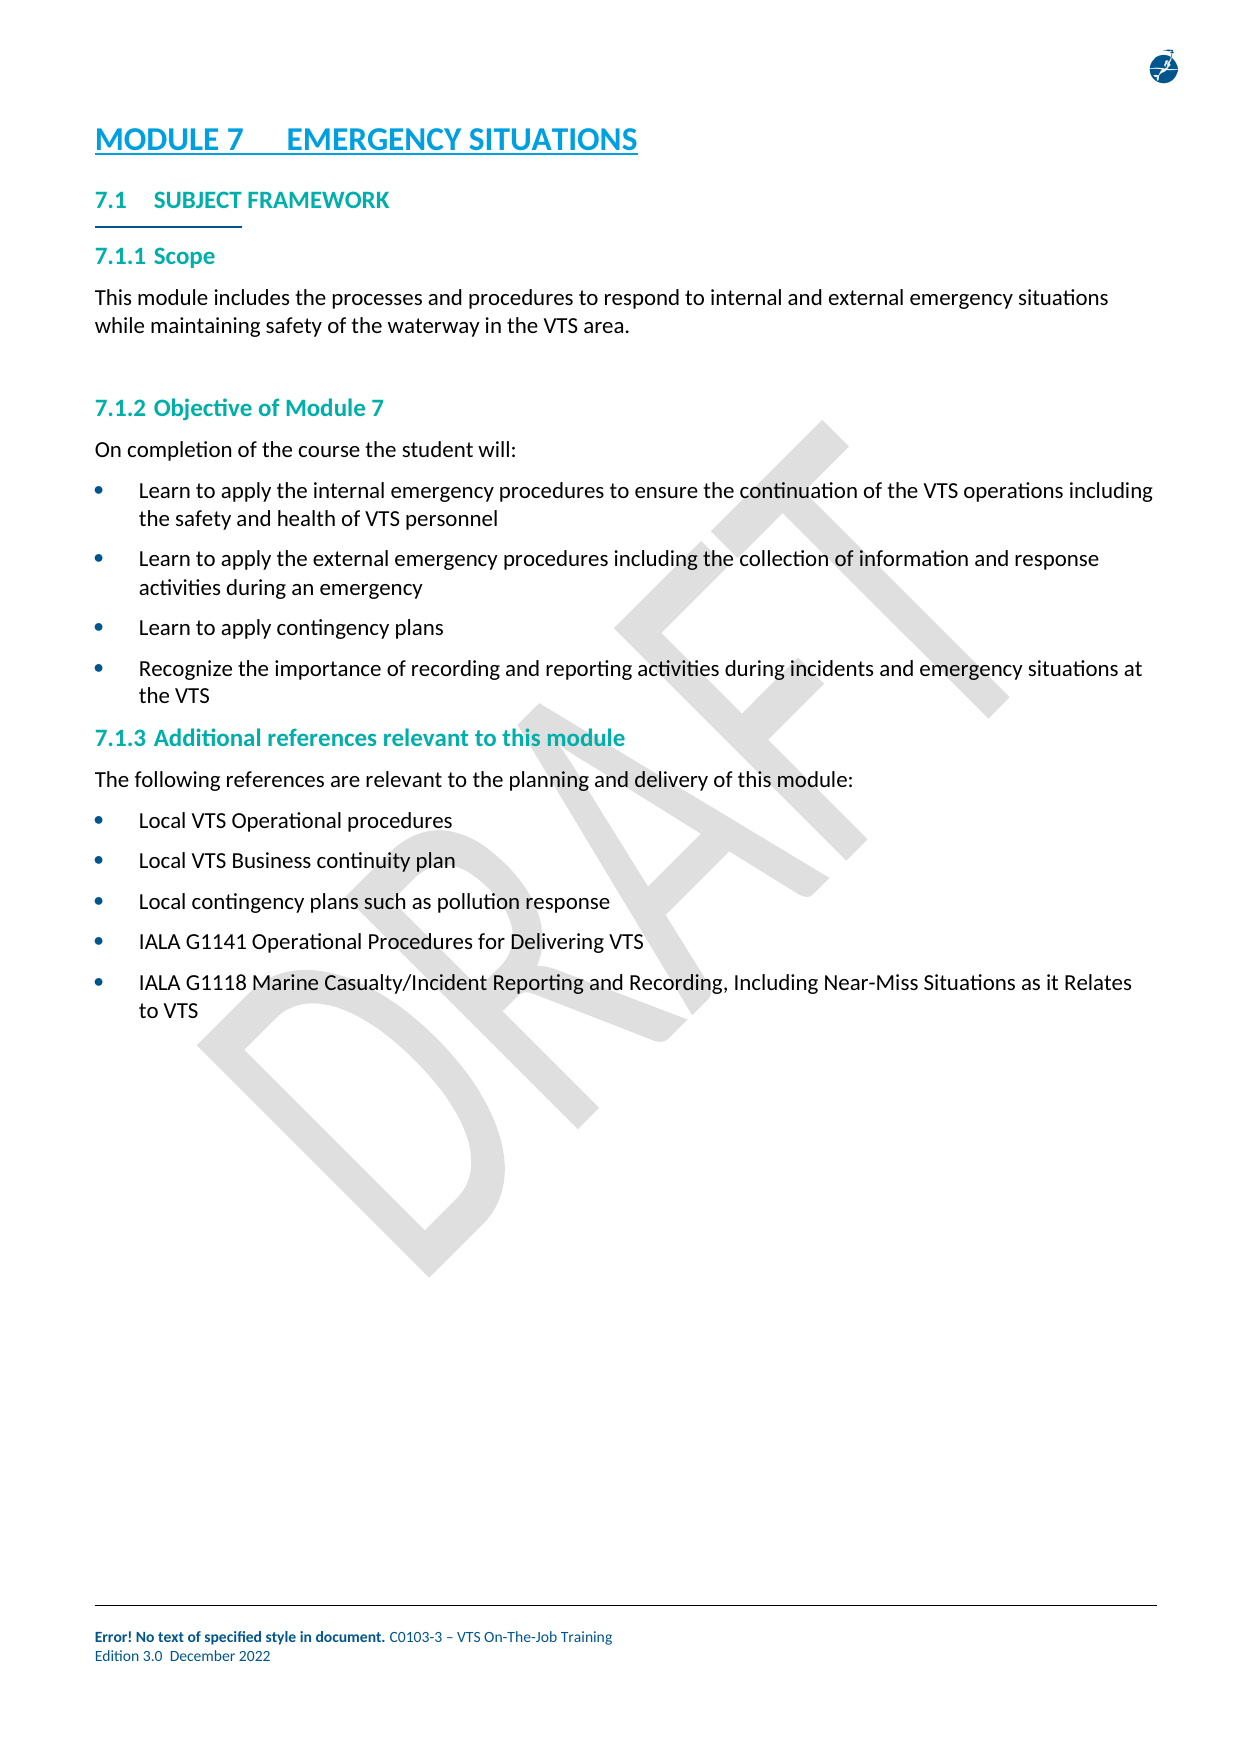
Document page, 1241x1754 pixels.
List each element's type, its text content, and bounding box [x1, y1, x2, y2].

picture [1118, 0, 1237, 118]
text On completion of the course the student will: [94, 436, 1157, 463]
subtitle Additional references relevant to this module [94, 722, 1157, 753]
text The following references are relevant to the planning and delivery of this module: [94, 765, 1157, 793]
text Learn to apply the external emergency procedures including the collection of information and response activities during an emergency [94, 544, 1157, 601]
text This module includes the processes and procedures to respond to internal and external emergency situations while maintaining safety of the waterway in the VTS area. [94, 283, 1157, 339]
text Local VTS Business continuity plan [94, 846, 1157, 874]
text EMERGENCY SITUATIONS [94, 118, 1157, 159]
text IALA G1141 Operational Procedures for Delivering VTS [94, 927, 1157, 955]
subtitle Scope [94, 240, 1157, 271]
subtitle SUBJECT FRAMEWORK [94, 184, 1157, 214]
text Recognize the importance of recording and reporting activities during incidents and emergency situations at the VTS [94, 654, 1157, 710]
text IALA G1118 Marine Casualty/Incident Reporting and Recording, Including Near-Miss Situations as it Relates to VTS [94, 968, 1157, 1024]
text Local contingency plans such as pollution response [94, 887, 1157, 915]
text Local VTS Operational procedures [94, 806, 1157, 834]
subtitle Objective of Module 7 [94, 392, 1157, 423]
text Learn to apply contingency plans [94, 613, 1157, 641]
text Learn to apply the internal emergency procedures to ensure the continuation of the VTS operations including the safety and health of VTS personnel [94, 476, 1157, 532]
